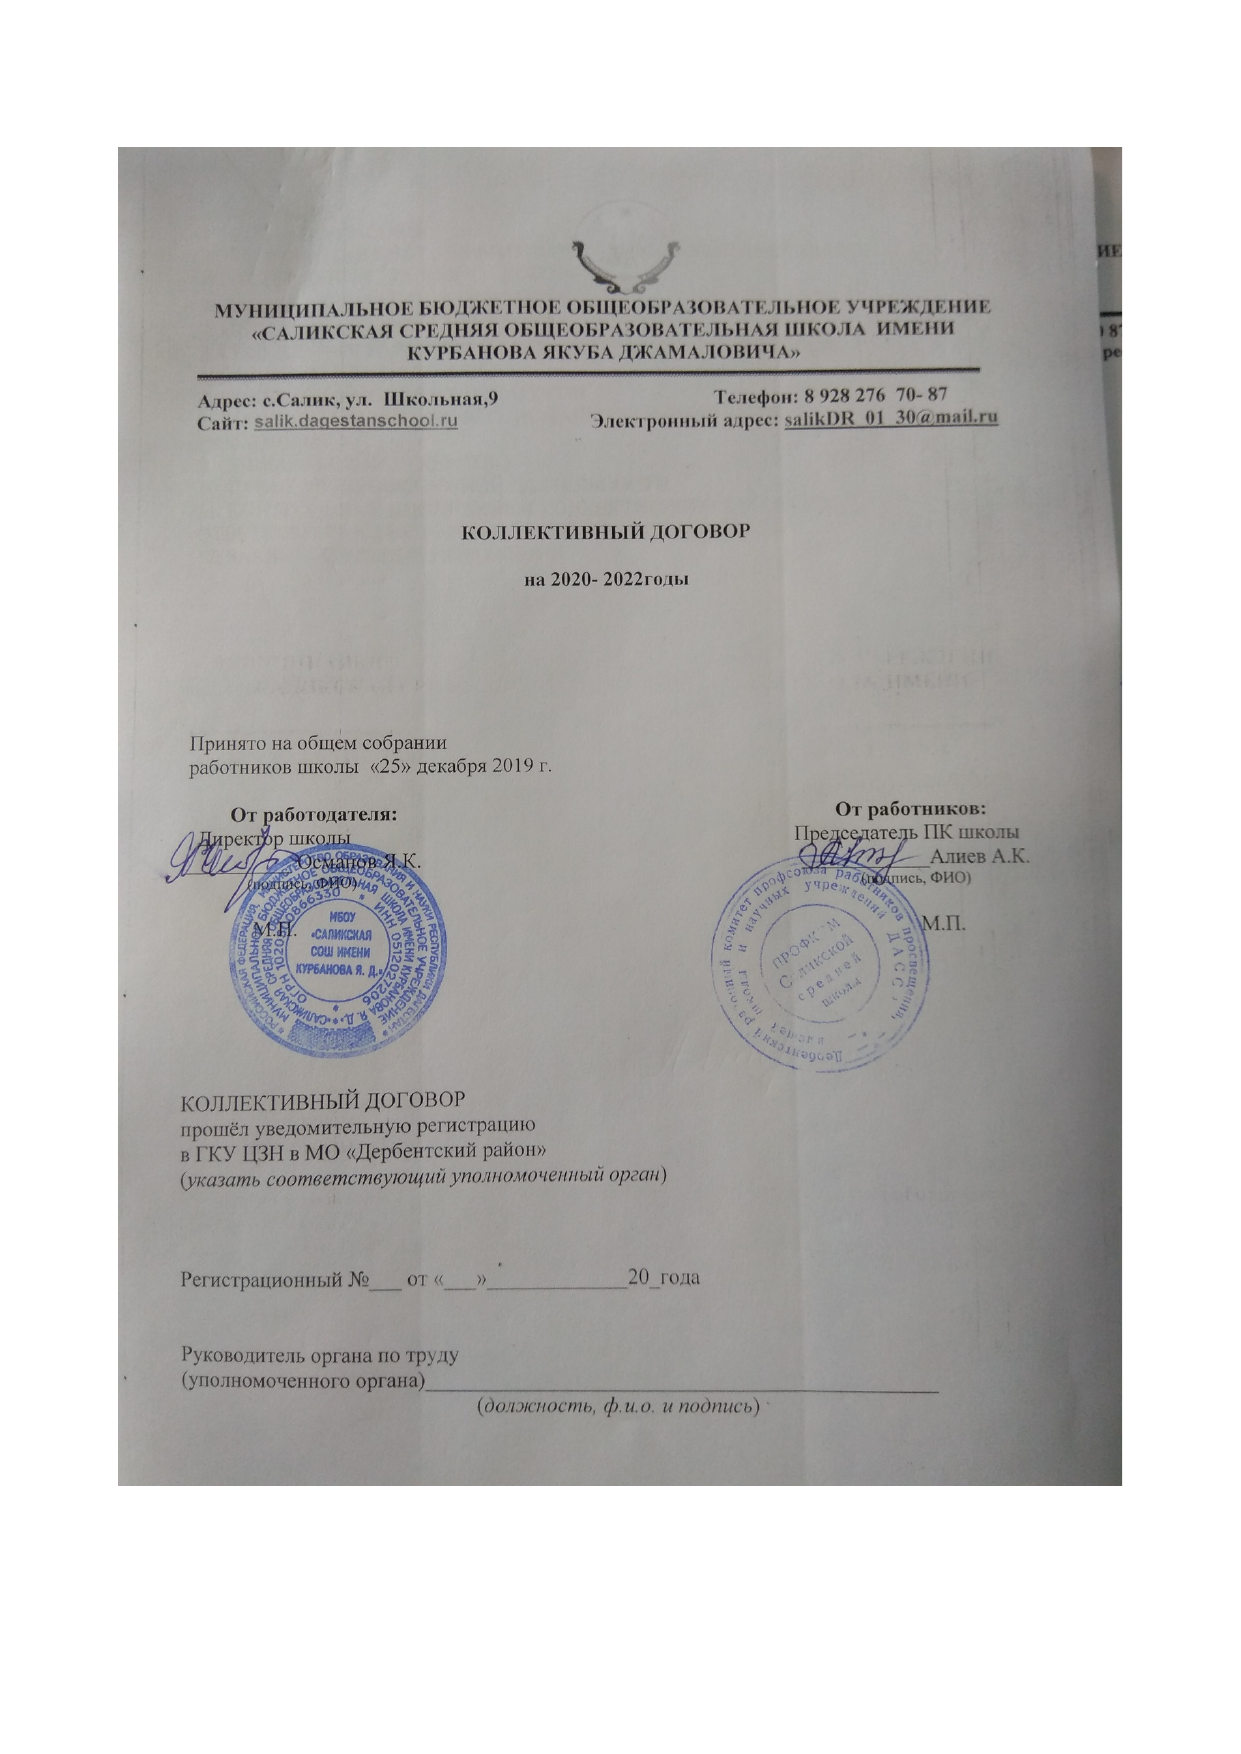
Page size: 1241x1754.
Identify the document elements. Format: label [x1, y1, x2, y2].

picture [118, 147, 1123, 1486]
